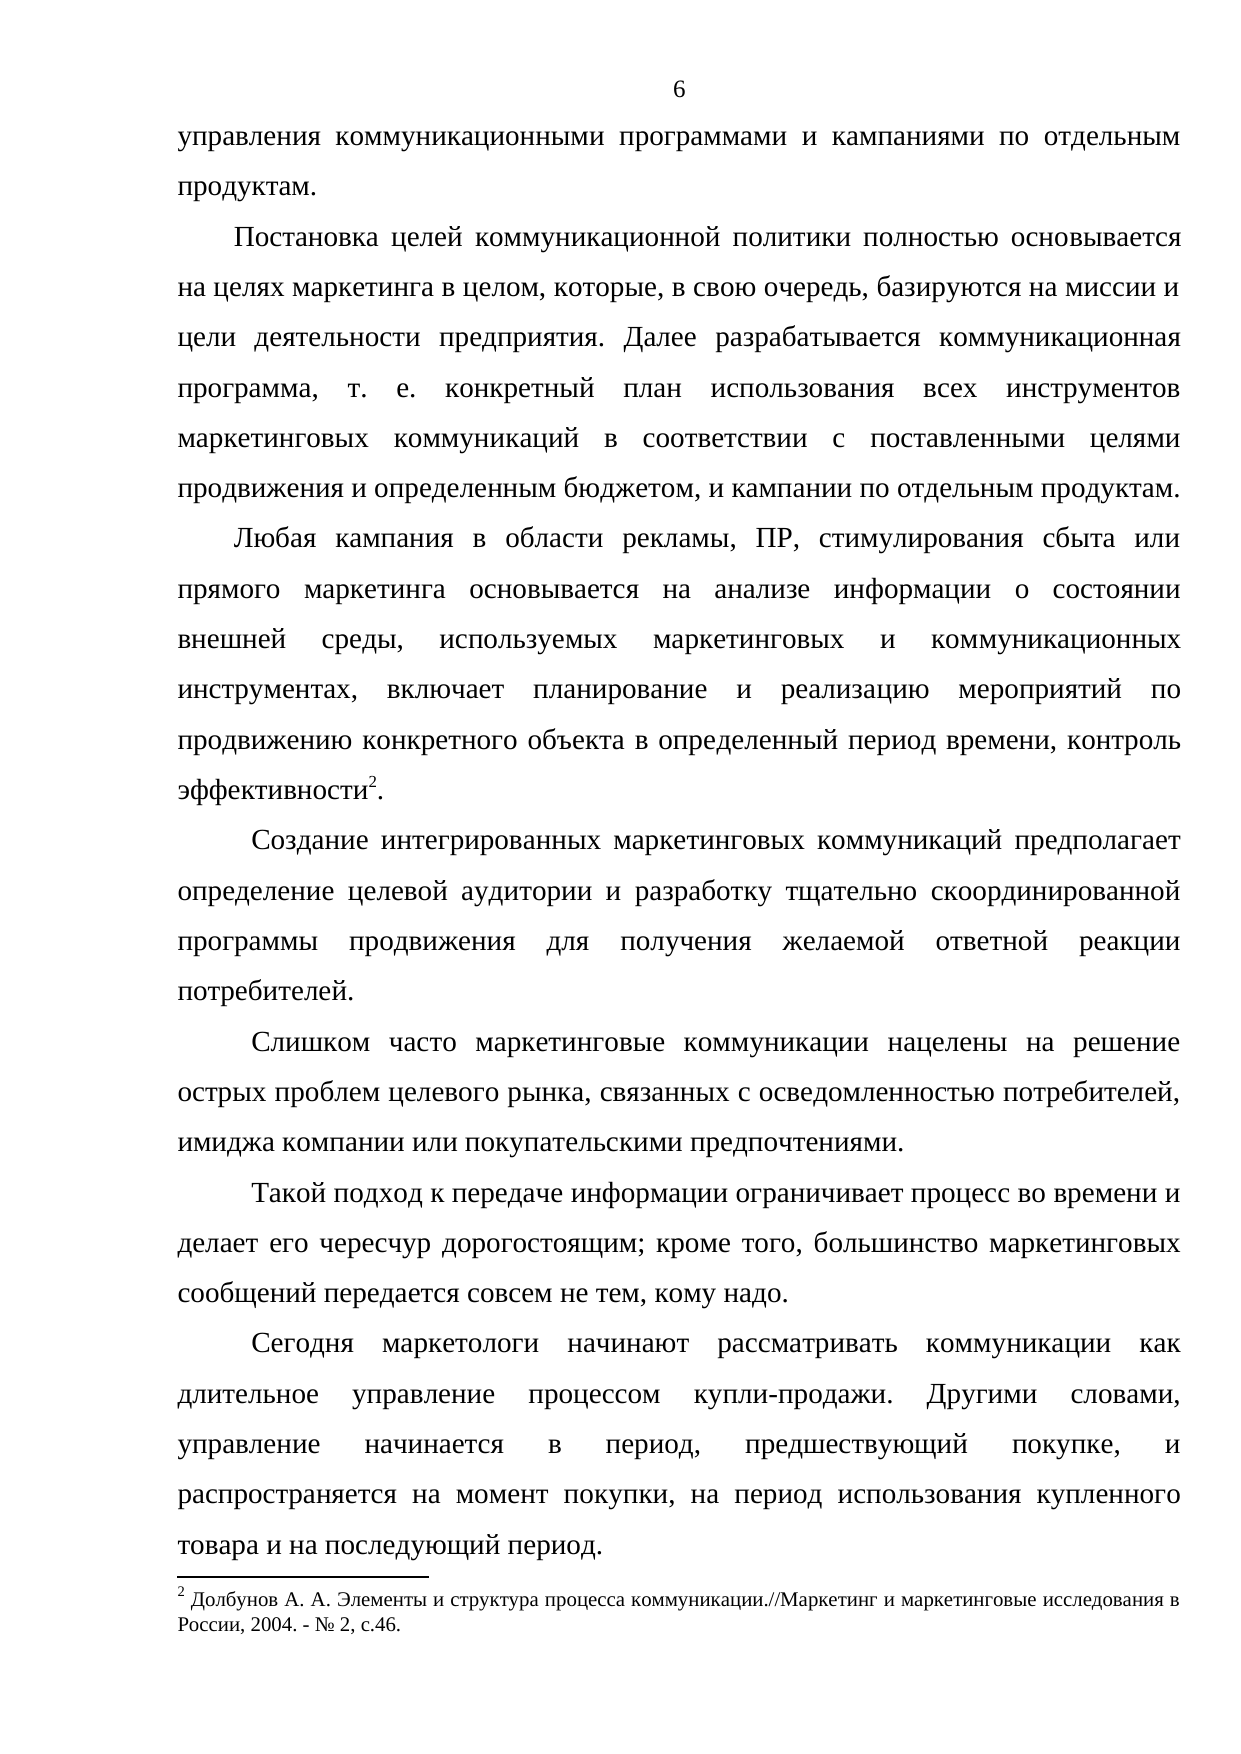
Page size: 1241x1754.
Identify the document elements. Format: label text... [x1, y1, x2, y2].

text Постановка целей коммуникационной политики полностью основывается на целях маркетинга в целом, которые, в свою очередь, базируются на миссии и цели деятельности предприятия. Далее разрабатывается коммуникационная программа, т. е. конкретный план использования всех инструментов маркетинговых коммуникаций в соответствии с поставленными целями продвижения и определенным бюджетом, и кампании по отдельным продуктам. [177, 219, 1181, 504]
text Любая кампания в области рекламы, ПР, стимулирования сбыта или прямого маркетинга основывается на анализе информации о состоянии внешней среды, используемых маркетинговых и коммуникационных инструментах, включает планирование и реализацию мероприятий по продвижению конкретного объекта в определенный период времени, контроль эффективности. [177, 521, 1181, 806]
text Сегодня маркетологи начинают рассматривать коммуникации как длительное управление процессом купли-продажи. Другими словами, управление начинается в период, предшествующий покупке, и распространяется на момент покупки, на период использования купленного товара и на последующий период. [177, 1326, 1181, 1560]
text Создание интегрированных маркетинговых коммуникаций предполагает определение целевой аудитории и разработку тщательно скоординированной программы продвижения для получения желаемой ответной реакции потребителей. [177, 822, 1181, 1007]
text Слишком часто маркетинговые коммуникации нацелены на решение острых проблем целевого рынка, связанных с осведомленностью потребителей, имиджа компании или покупательскими предпочтениями. [177, 1024, 1181, 1158]
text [177, 118, 1181, 202]
text Такой подход к передаче информации ограничивает процесс во времени и делает его чересчур дорогостоящим; кроме того, большинство маркетинговых сообщений передается совсем не тем, кому надо. [177, 1175, 1181, 1309]
